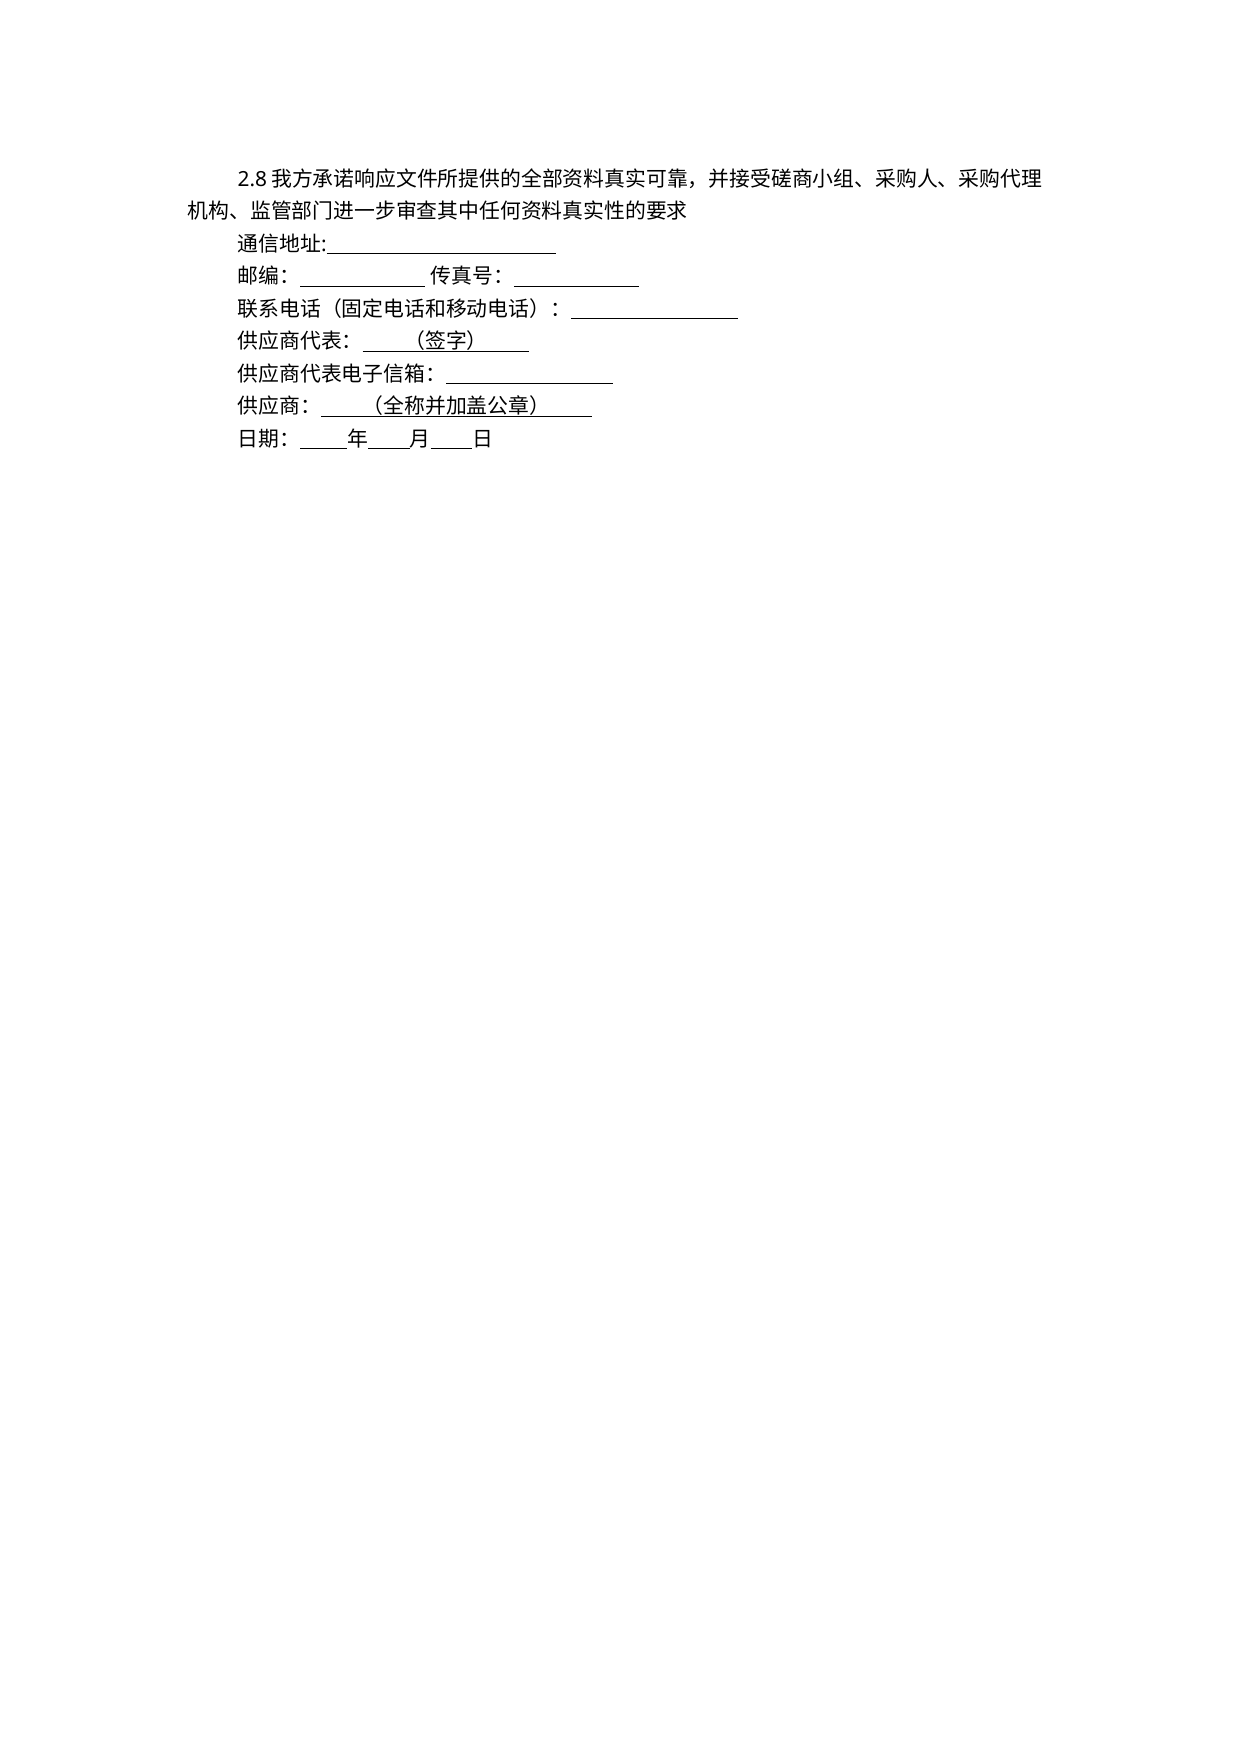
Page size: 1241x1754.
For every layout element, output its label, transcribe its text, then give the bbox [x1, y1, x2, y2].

text 供应商代表： （签字） [187, 324, 1053, 357]
text 通信地址: [187, 227, 1053, 259]
text 2.8我方承诺响应文件所提供的全部资料真实可靠，并接受磋商小组、采购人、采购代理机构、监管部门进一步审查其中任何资料真实性的要求 [187, 162, 1053, 227]
text 供应商代表电子信箱： [187, 357, 1053, 389]
text 日期： 年 月 日 [187, 422, 1053, 454]
text 供应商： （全称并加盖公章） [187, 389, 1053, 422]
text 邮编： 传真号： [187, 259, 1053, 292]
text 联系电话（固定电话和移动电话）： [187, 292, 1053, 324]
